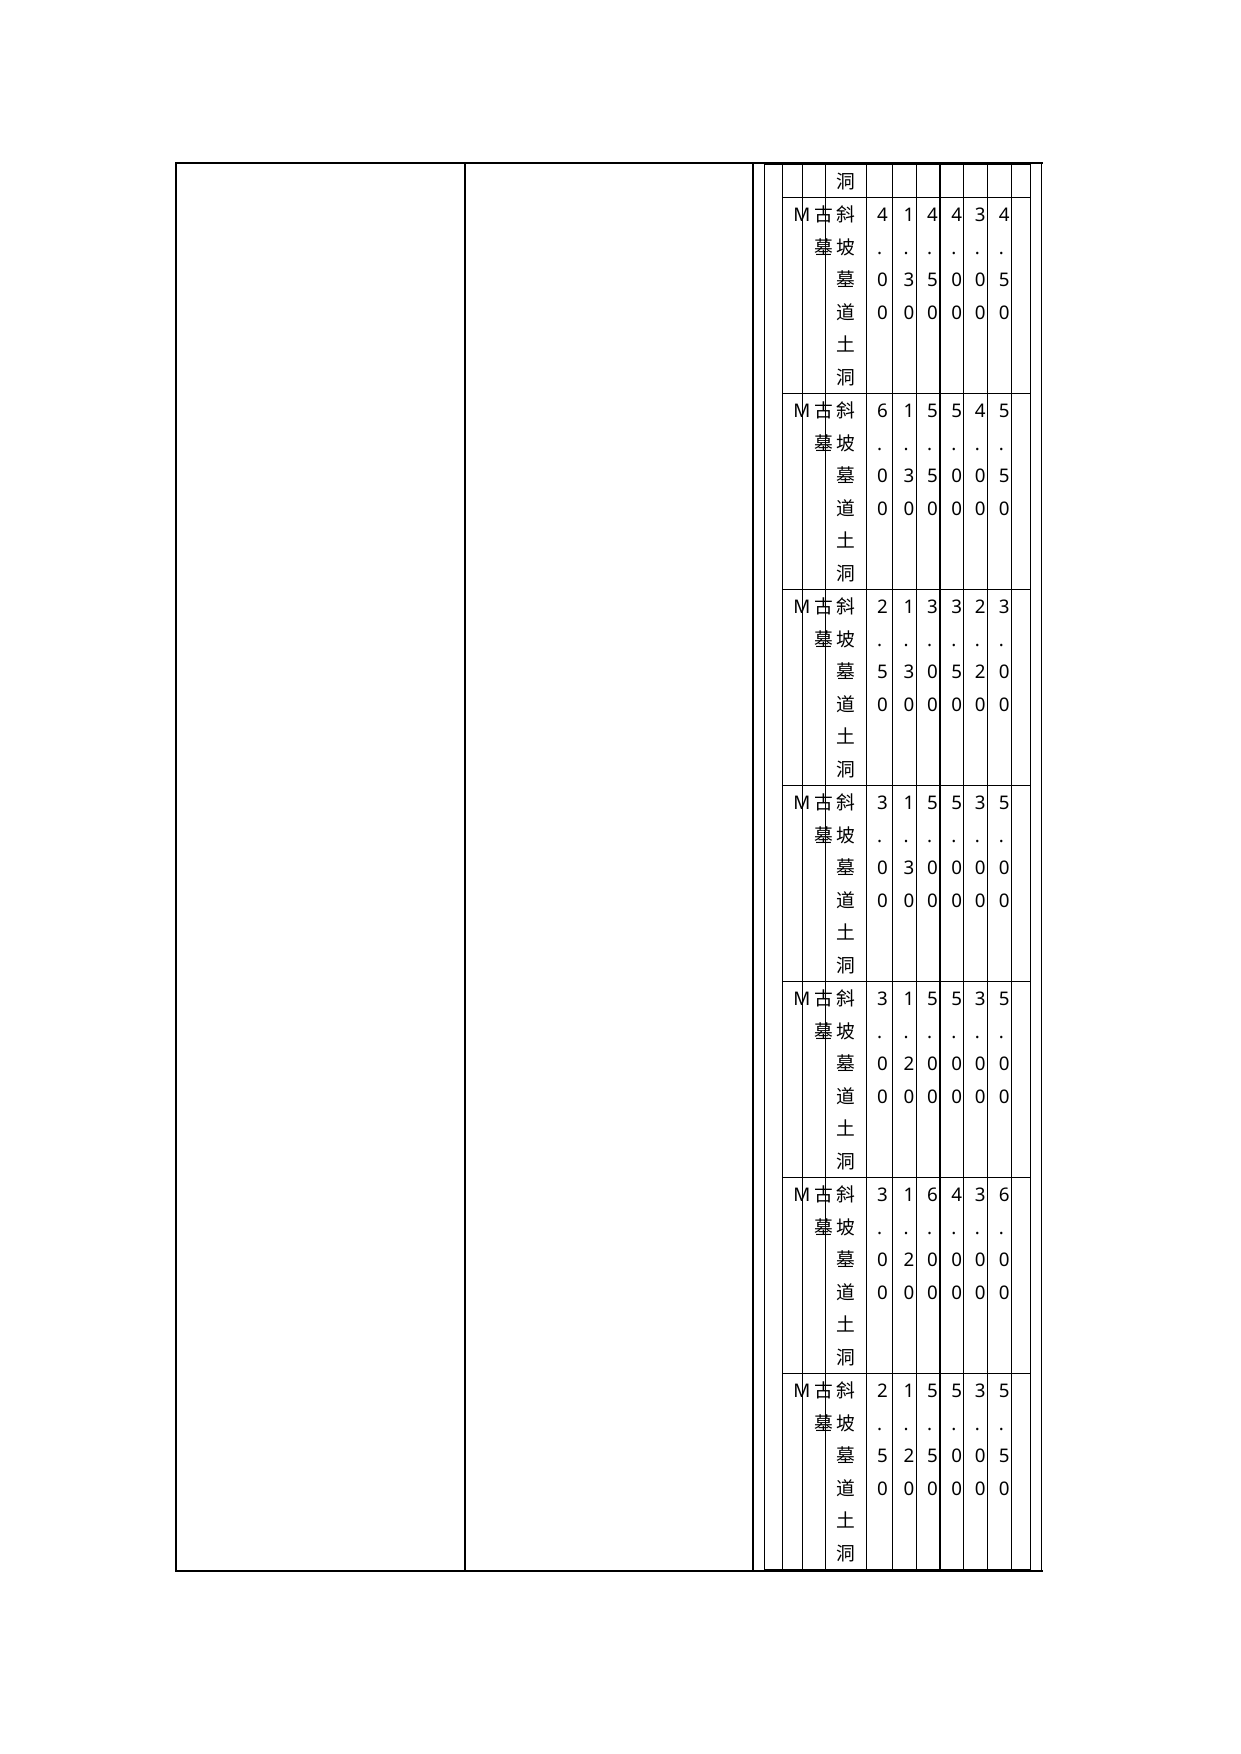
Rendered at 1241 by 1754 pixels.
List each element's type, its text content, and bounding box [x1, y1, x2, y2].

table_cell [803, 590, 825, 785]
table_cell [803, 394, 825, 589]
table_cell [1012, 394, 1030, 589]
table_cell [803, 165, 825, 197]
table_cell [893, 1374, 916, 1569]
table_cell [941, 786, 963, 981]
table_cell [783, 786, 802, 981]
table_cell [917, 394, 939, 589]
table_cell [941, 165, 963, 197]
table_cell [941, 1178, 963, 1373]
table_cell [893, 394, 916, 589]
table_cell [964, 1178, 987, 1373]
table_cell [803, 1374, 825, 1569]
table_cell [941, 198, 963, 393]
table_cell [964, 394, 987, 589]
table_cell [783, 982, 802, 1177]
table_cell [988, 982, 1011, 1177]
table_cell [783, 590, 802, 785]
table_cell [826, 590, 866, 785]
table_cell [826, 198, 866, 393]
table_cell [826, 1374, 866, 1569]
table_cell [1031, 164, 1041, 1570]
table_cell [988, 1178, 1011, 1373]
table_cell [783, 198, 802, 393]
table_cell [783, 1374, 802, 1569]
table_cell [988, 1374, 1011, 1569]
table_cell [826, 982, 866, 1177]
table_cell [917, 786, 939, 981]
table_cell [1012, 198, 1030, 393]
table_cell [917, 590, 939, 785]
table_cell [964, 198, 987, 393]
table_cell [988, 394, 1011, 589]
table_cell [893, 590, 916, 785]
table_cell [964, 165, 987, 197]
table_cell [867, 786, 892, 981]
table_cell [826, 394, 866, 589]
table_cell [783, 165, 802, 197]
table_cell [765, 165, 782, 1569]
table_cell [867, 394, 892, 589]
table_cell [941, 982, 963, 1177]
table_cell [1012, 590, 1030, 785]
table_cell [917, 1178, 939, 1373]
table_cell [754, 164, 764, 1570]
table_cell [893, 1178, 916, 1373]
table_cell [867, 165, 892, 197]
table_cell [867, 198, 892, 393]
table_cell [941, 1374, 963, 1569]
table_cell [988, 198, 1011, 393]
table_cell [893, 165, 916, 197]
table_cell [867, 1374, 892, 1569]
table_cell [803, 982, 825, 1177]
table_cell [1012, 1374, 1030, 1569]
table_cell [988, 165, 1011, 197]
table_cell [1012, 982, 1030, 1177]
table_cell [803, 198, 825, 393]
table_cell 5 [177, 164, 464, 1570]
table_cell [1012, 165, 1030, 197]
table_cell [1012, 1178, 1030, 1373]
table_cell [893, 198, 916, 393]
table_cell [941, 590, 963, 785]
table_cell [988, 786, 1011, 981]
table_cell ★ [466, 164, 752, 1570]
table_cell [917, 198, 939, 393]
table_cell [826, 1178, 866, 1373]
table_cell [893, 982, 916, 1177]
table_cell [964, 590, 987, 785]
table_cell [783, 394, 802, 589]
table_cell [917, 165, 939, 197]
table_cell [867, 1178, 892, 1373]
table_cell [867, 590, 892, 785]
table_cell [1012, 786, 1030, 981]
table_cell [783, 1178, 802, 1373]
table_cell [964, 786, 987, 981]
table_cell [964, 982, 987, 1177]
table_cell [826, 786, 866, 981]
table_cell [803, 786, 825, 981]
table_cell [826, 165, 866, 197]
table_cell [917, 982, 939, 1177]
table_cell [917, 1374, 939, 1569]
table_cell [941, 394, 963, 589]
table_cell [867, 982, 892, 1177]
table_cell [893, 786, 916, 981]
table_cell [964, 1374, 987, 1569]
table_cell [988, 590, 1011, 785]
table_cell [803, 1178, 825, 1373]
